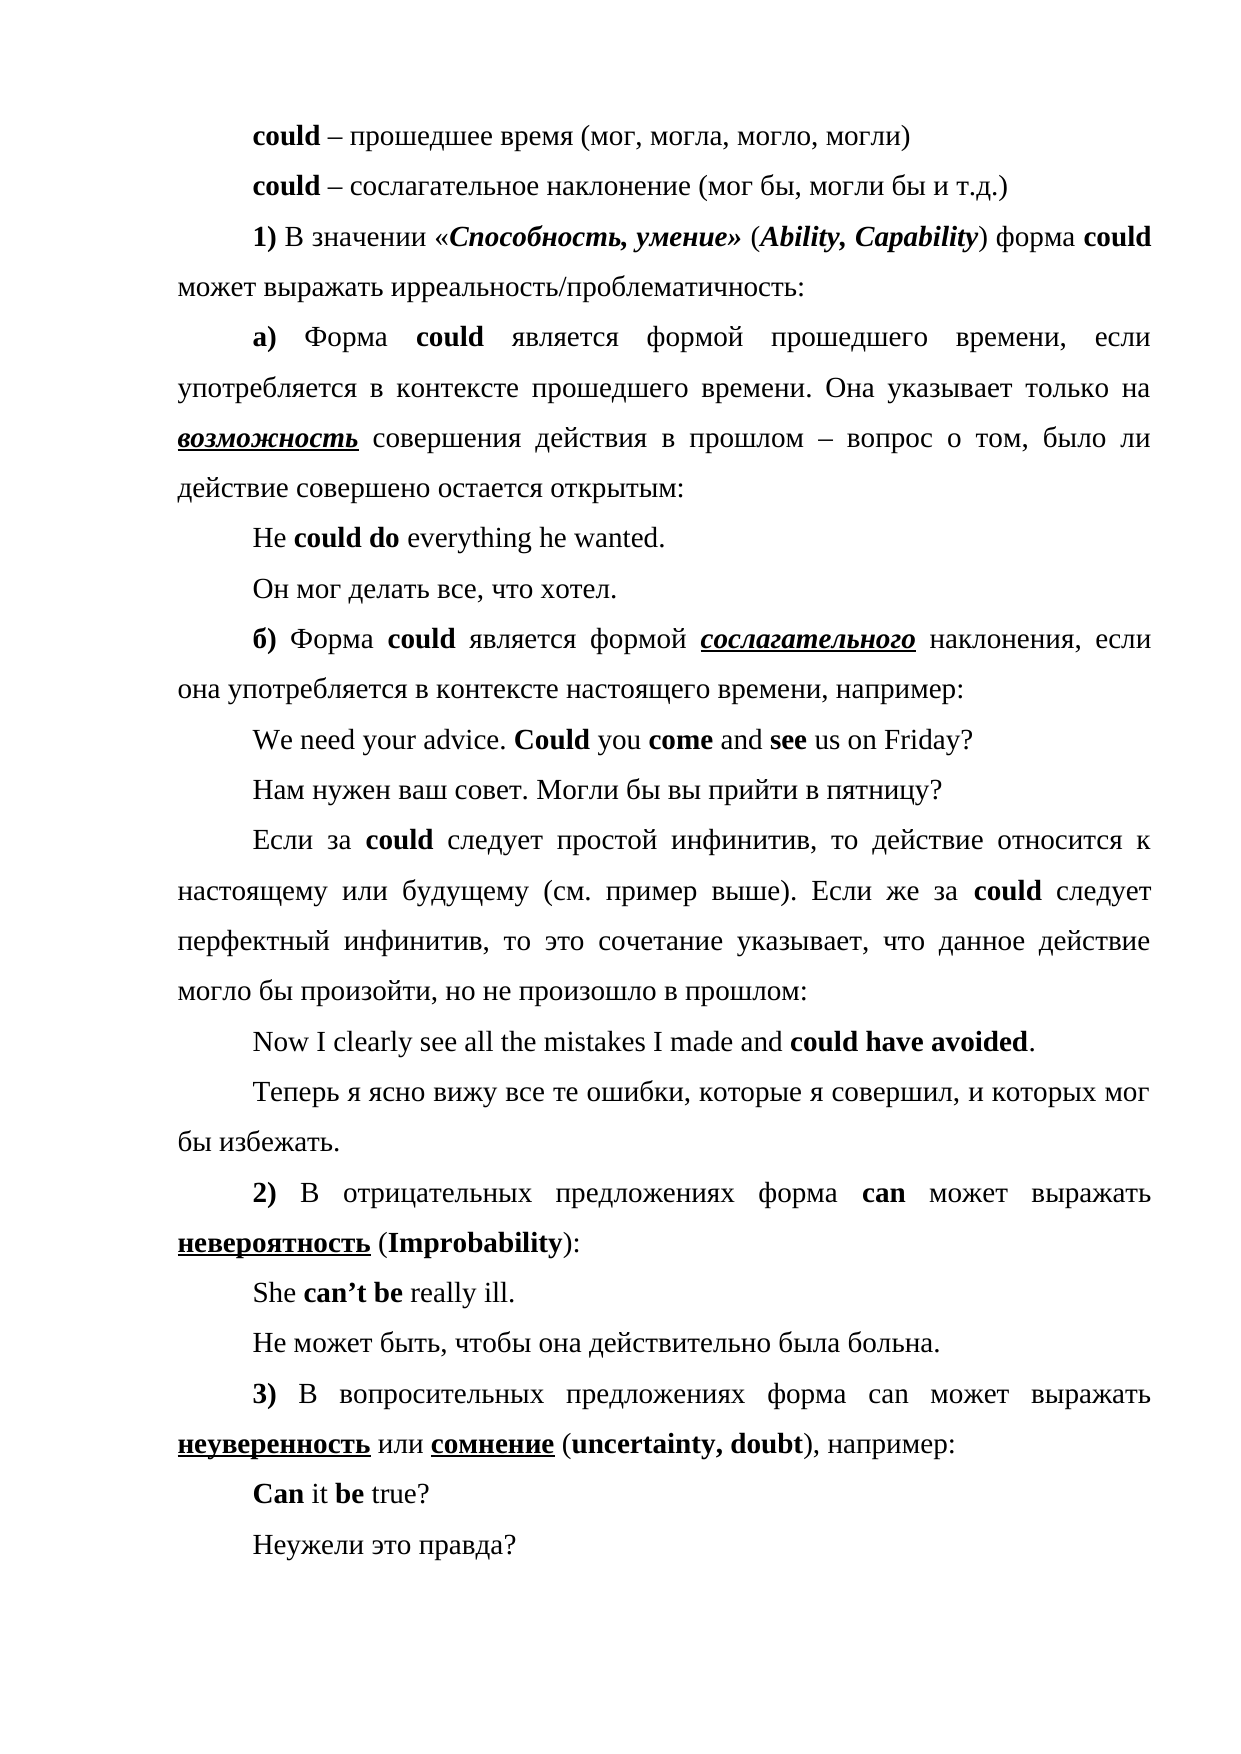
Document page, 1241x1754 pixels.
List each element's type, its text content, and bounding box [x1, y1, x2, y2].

text Неужели это правда? [177, 1527, 1152, 1560]
text He could do everything he wanted. [177, 521, 1152, 554]
text а) Форма could является формой прошедшего времени, если употребляется в контексте прошедшего времени. Она указывает только на возможность совершения действия в прошлом – вопрос о том, было ли действие совершено остается открытым: [177, 319, 1152, 504]
text Can it be true? [177, 1477, 1152, 1510]
text could – сослагательное наклонение (мог бы, могли бы и т.д.) [177, 168, 1152, 202]
text Если за could следует простой инфинитив, то действие относится к настоящему или будущему (см. пример выше). Если же за could следует перфектный инфинитив, то это сочетание указывает, что данное действие могло бы произойти, но не произошло в прошлом: [177, 822, 1152, 1007]
text Нам нужен ваш совет. Могли бы вы прийти в пятницу? [177, 772, 1152, 806]
text Он мог делать все, что хотел. [177, 571, 1152, 604]
text could – прошедшее время (мог, могла, могло, могли) [177, 118, 1152, 152]
text Не может быть, чтобы она действительно была больна. [177, 1326, 1152, 1359]
text 2) В отрицательных предложениях форма can может выражать невероятность (Improbability): [177, 1175, 1152, 1258]
text 3) В вопросительных предложениях форма can может выражать неуверенность или сомнение (uncertainty, doubt), например: [177, 1376, 1152, 1460]
text 1) В значении «Способность, умение» (Ability, Capability) форма could может выражать ирреальность/проблематичность: [177, 219, 1152, 303]
text Теперь я ясно вижу все те ошибки, которые я совершил, и которых мог бы избежать. [177, 1074, 1152, 1158]
text We need your advice. Could you come and see us on Friday? [177, 722, 1152, 755]
text She can’t be really ill. [177, 1275, 1152, 1309]
text б) Форма could является формой сослагательного наклонения, если она употребляется в контексте настоящего времени, например: [177, 621, 1152, 705]
text Now I clearly see all the mistakes I made and could have avoided. [177, 1024, 1152, 1057]
